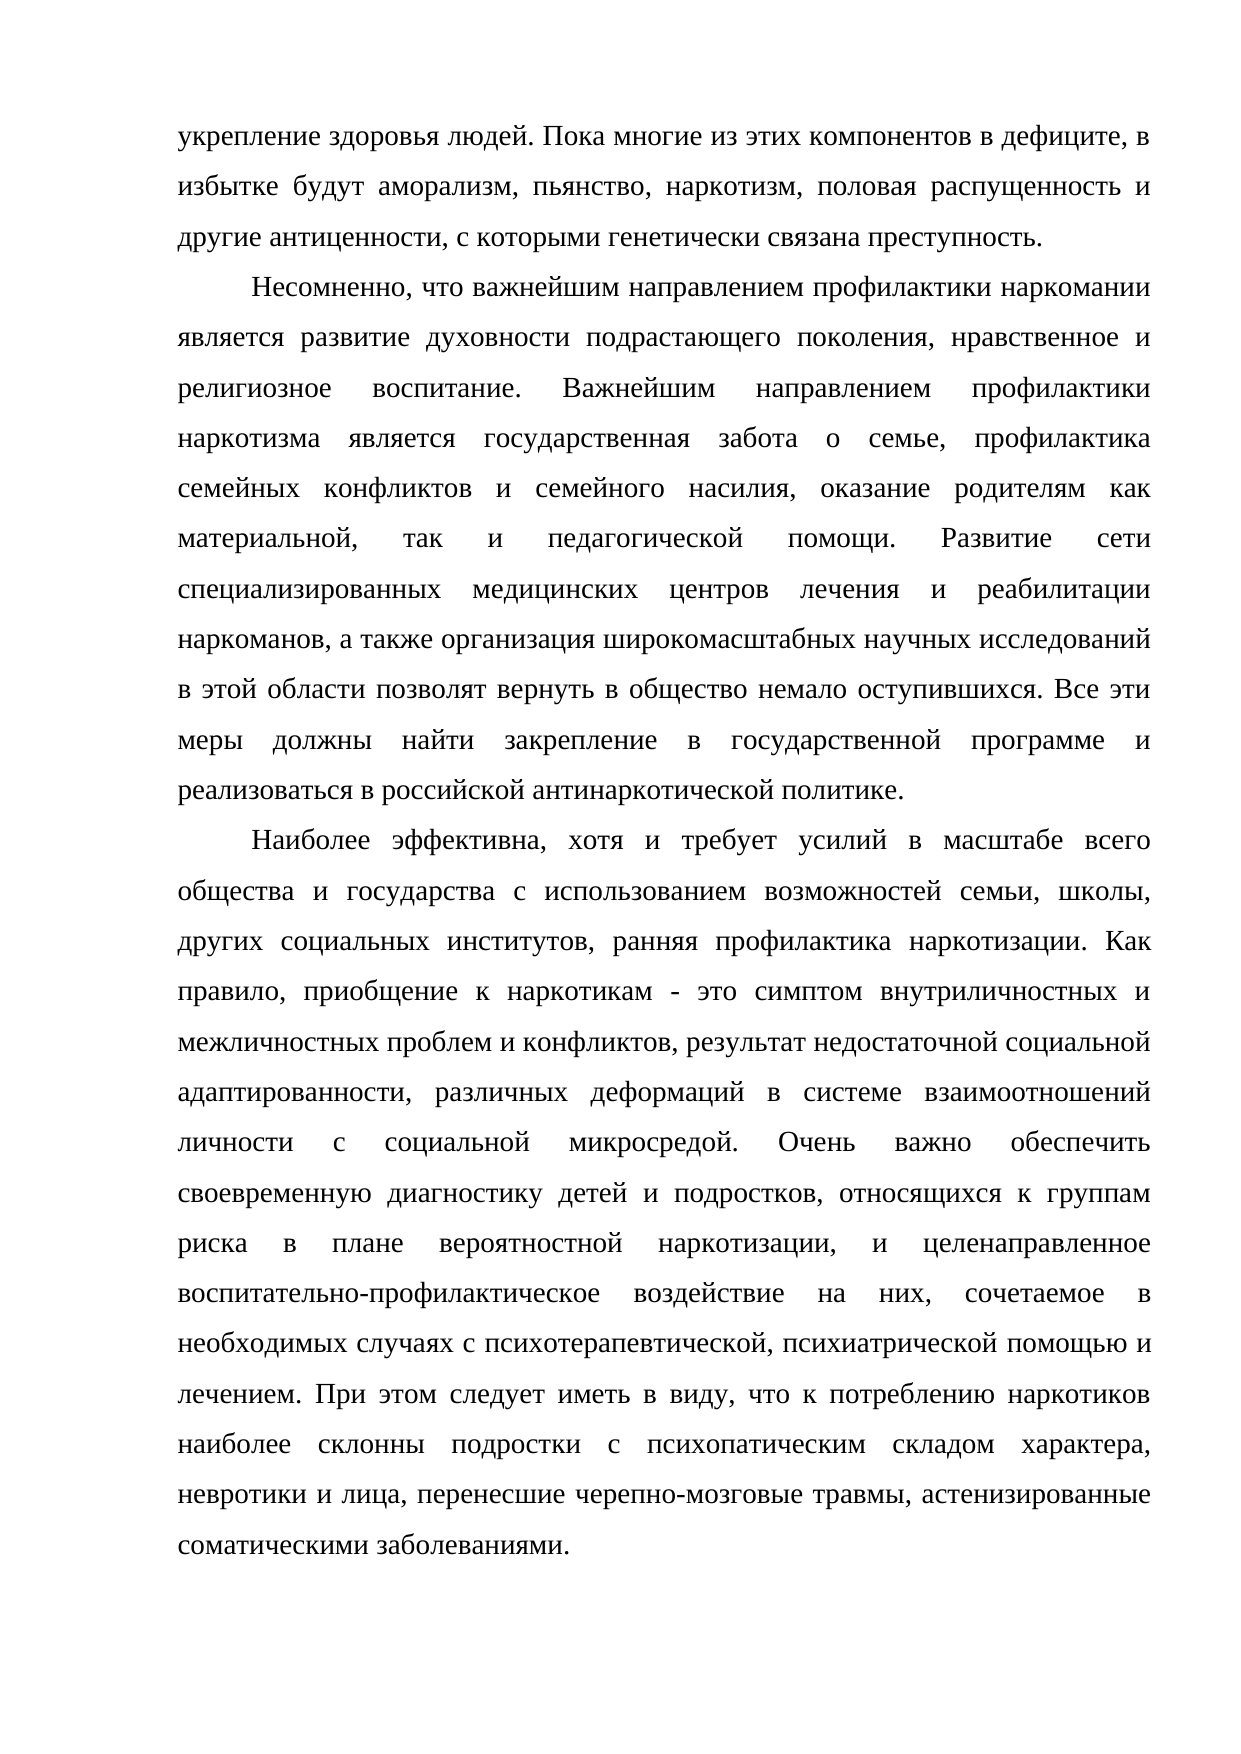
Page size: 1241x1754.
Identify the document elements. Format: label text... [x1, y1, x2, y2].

text Наиболее эффективна, хотя и требует усилий в масштабе всего общества и государства с использованием возможностей семьи, школы, других социальных институтов, ранняя профилактика наркотизации. Как правило, приобщение к наркотикам - это симптом внутриличностных и межличностных проблем и конфликтов, результат недостаточной социальной адаптированности, различных деформаций в системе взаимоотношений личности с социальной микросредой. Очень важно обеспечить своевременную диагностику детей и подростков, относящихся к группам риска в плане вероятностной наркотизации, и целенаправленное воспитательно-профилактическое воздействие на них, сочетаемое в необходимых случаях с психотерапевтической, психиатрической помощью и лечением. При этом следует иметь в виду, что к потреблению наркотиков наиболее склонны подростки с психопатическим складом характера, невротики и лица, перенесшие черепно-мозговые травмы, астенизированные соматическими заболеваниями. [177, 822, 1152, 1560]
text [177, 118, 1152, 252]
text Несомненно, что важнейшим направлением профилактики наркомании является развитие духовности подрастающего поколения, нравственное и религиозное воспитание. Важнейшим направлением профилактики наркотизма является государственная забота о семье, профилактика семейных конфликтов и семейного насилия, оказание родителям как материальной, так и педагогической помощи. Развитие сети специализированных медицинских центров лечения и реабилитации наркоманов, а также организация широкомасштабных научных исследований в этой области позволят вернуть в общество немало оступившихся. Все эти меры должны найти закрепление в государственной программе и реализоваться в российской антинаркотической политике. [177, 269, 1152, 806]
